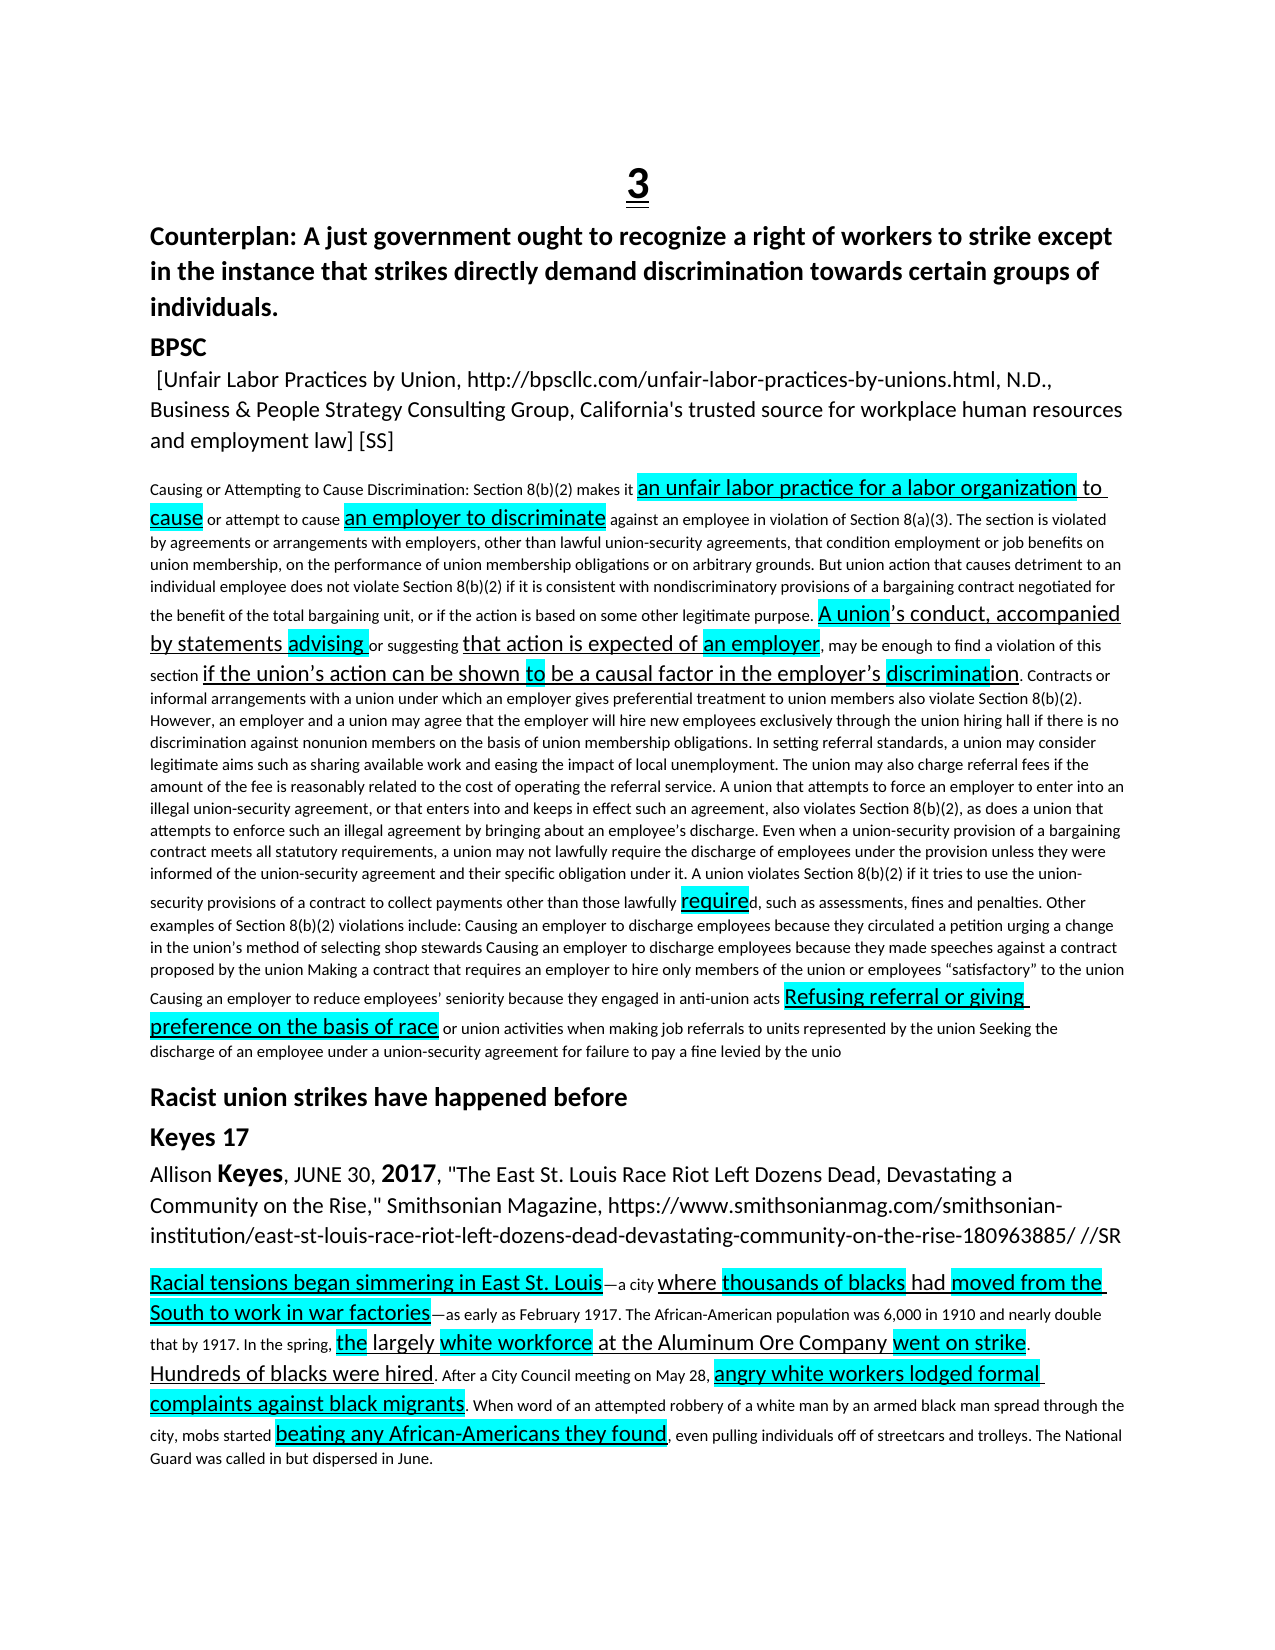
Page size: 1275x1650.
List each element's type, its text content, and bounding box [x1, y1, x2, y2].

text Allison Keyes, JUNE 30, 2017, "The East St. Louis Race Riot Left Dozens Dead, Devastating a Community on the Rise," Smithsonian Magazine, https://www.smithsonianmag.com/smithsonian-institution/east-st-louis-race-riot-left-dozens-dead-devastating-community-on-the-rise-180963885/ //SR [150, 1156, 1125, 1249]
subtitle BPSC [150, 330, 1125, 363]
text Causing or Attempting to Cause Discrimination: Section 8(b)(2) makes it an unfair labor practice for a labor organization to cause or attempt to cause an employer to discriminate against an employee in violation of Section 8(a)(3). The section is violated by agreements or arrangements with employers, other than lawful union-security agreements, that condition employment or job benefits on union membership, on the performance of union membership obligations or on arbitrary grounds. But union action that causes detriment to an individual employee does not violate Section 8(b)(2) if it is consistent with nondiscriminatory provisions of a bargaining contract negotiated for the benefit of the total bargaining unit, or if the action is based on some other legitimate purpose. A union’s conduct, accompanied by statements advising or suggesting that action is expected of an employer, may be enough to find a violation of this section if the union’s action can be shown to be a causal factor in the employer’s discrimination. Contracts or informal arrangements with a union under which an employer gives preferential treatment to union members also violate Section 8(b)(2). However, an employer and a union may agree that the employer will hire new employees exclusively through the union hiring hall if there is no discrimination against nonunion members on the basis of union membership obligations. In setting referral standards, a union may consider legitimate aims such as sharing available work and easing the impact of local unemployment. The union may also charge referral fees if the amount of the fee is reasonably related to the cost of operating the referral service. A union that attempts to force an employer to enter into an illegal union-security agreement, or that enters into and keeps in effect such an agreement, also violates Section 8(b)(2), as does a union that attempts to enforce such an illegal agreement by bringing about an employee’s discharge. Even when a union-security provision of a bargaining contract meets all statutory requirements, a union may not lawfully require the discharge of employees under the provision unless they were informed of the union-security agreement and their specific obligation under it. A union violates Section 8(b)(2) if it tries to use the union-security provisions of a contract to collect payments other than those lawfully required, such as assessments, fines and penalties. Other examples of Section 8(b)(2) violations include: Causing an employer to discharge employees because they circulated a petition urging a change in the union’s method of selecting shop stewards Causing an employer to discharge employees because they made speeches against a contract proposed by the union Making a contract that requires an employer to hire only members of the union or employees “satisfactory” to the union Causing an employer to reduce employees’ seniority because they engaged in anti-union acts Refusing referral or giving preference on the basis of race or union activities when making job referrals to units represented by the union Seeking the discharge of an employee under a union-security agreement for failure to pay a fine levied by the unio [150, 473, 1125, 1062]
subtitle Keyes 17 [150, 1120, 1125, 1153]
text [Unfair Labor Practices by Union, http://bpscllc.com/unfair-labor-practices-by-unions.html, N.D., Business & People Strategy Consulting Group, California's trusted source for workplace human resources and employment law] [SS] [150, 365, 1125, 454]
text Racial tensions began simmering in East St. Louis—a city where thousands of blacks had moved from the South to work in war factories—as early as February 1917. The African-American population was 6,000 in 1910 and nearly double that by 1917. In the spring, the largely white workforce at the Aluminum Ore Company went on strike. Hundreds of blacks were hired. After a City Council meeting on May 28, angry white workers lodged formal complaints against black migrants. When word of an attempted robbery of a white man by an armed black man spread through the city, mobs started beating any African-Americans they found, even pulling individuals off of streetcars and trolleys. The National Guard was called in but dispersed in June. [150, 1268, 1125, 1469]
subtitle 3 [150, 154, 1125, 210]
subtitle Counterplan: A just government ought to recognize a right of workers to strike except in the instance that strikes directly demand discrimination towards certain groups of individuals. [150, 219, 1125, 323]
subtitle Racist union strikes have happened before [150, 1080, 1125, 1113]
